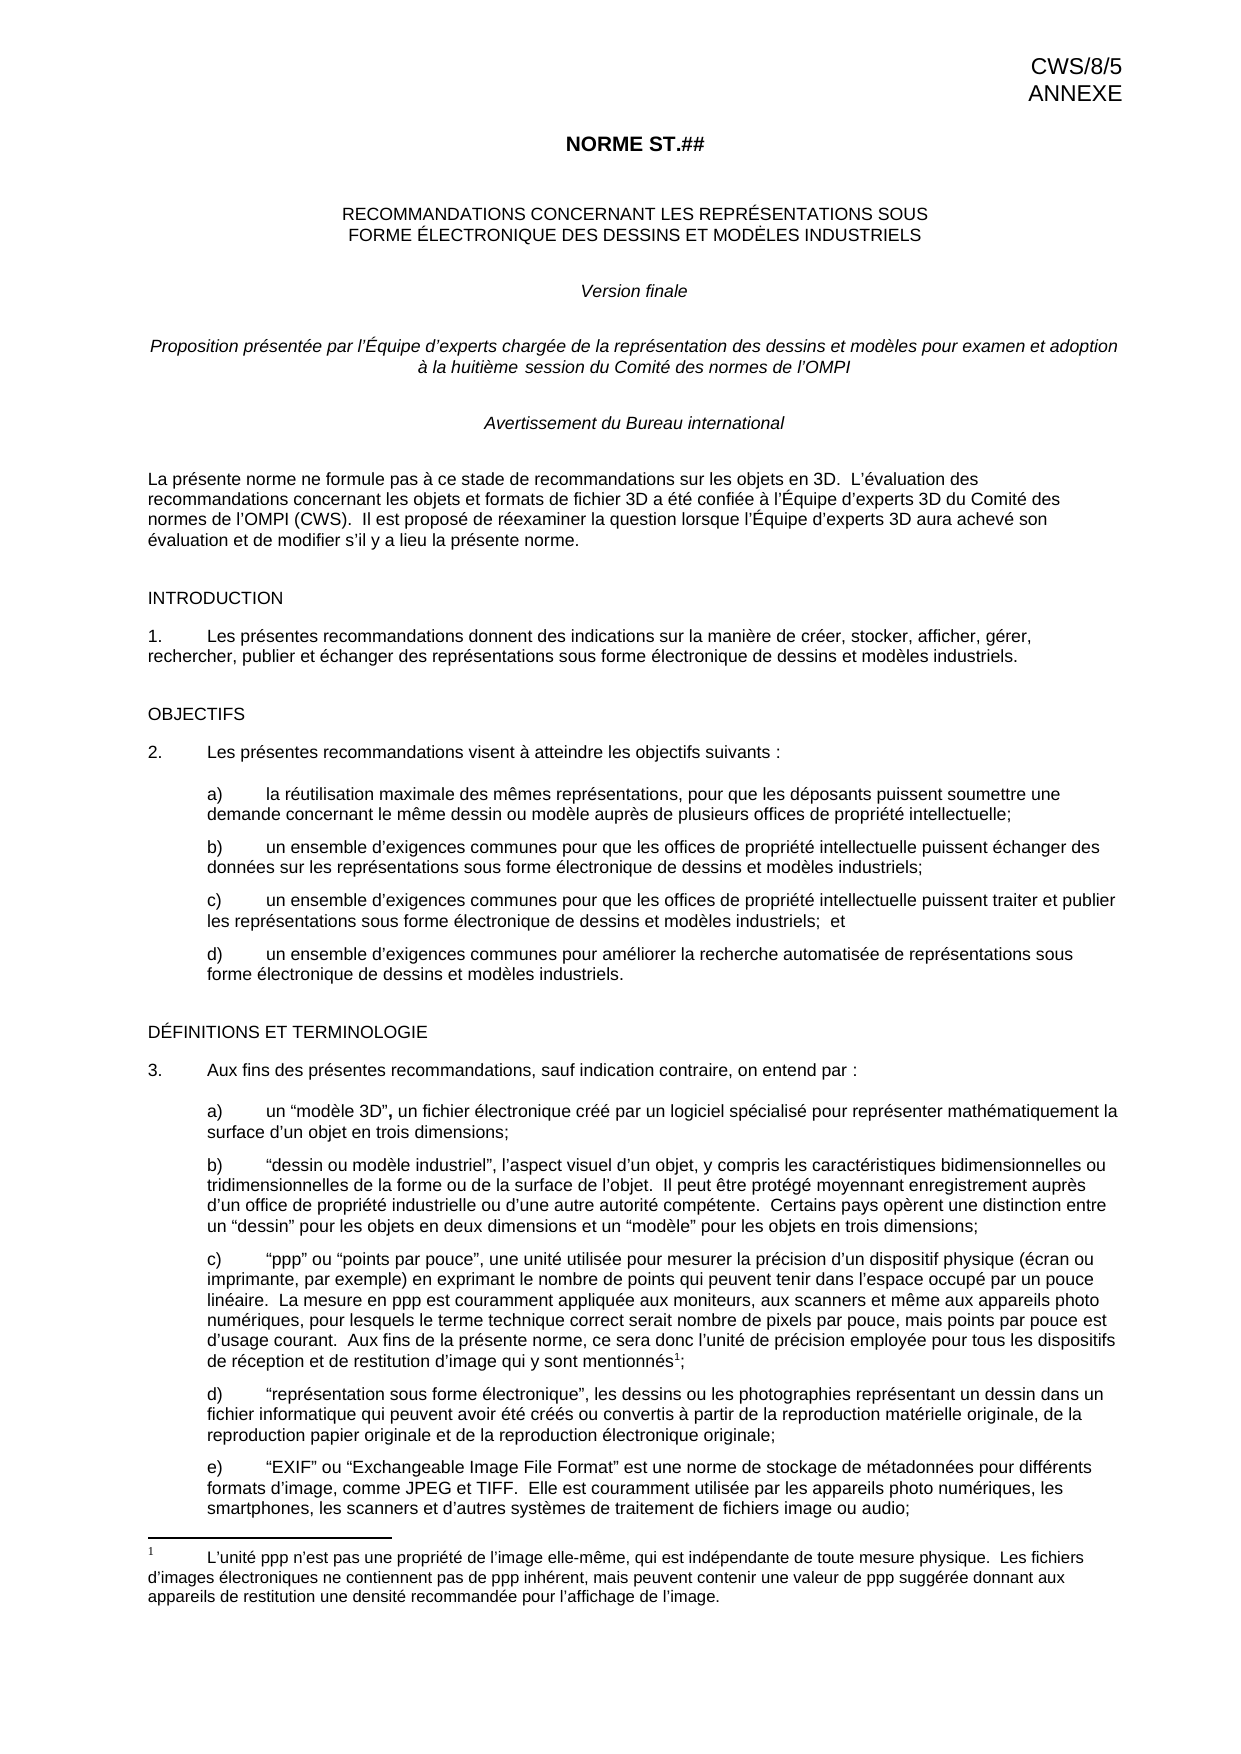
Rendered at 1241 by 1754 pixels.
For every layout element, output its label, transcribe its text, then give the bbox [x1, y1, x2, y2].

text Les présentes recommandations visent à atteindre les objectifs suivants : [148, 742, 1122, 762]
subtitle DÉFINITIONS ET TERMINOLOGIE [148, 1022, 1122, 1042]
list “dessin ou modèle industriel”, l’aspect visuel d’un objet, y compris les caractéristiques bidimensionnelles ou tridimensionnelles de la forme ou de la surface de l’objet. Il peut être protégé moyennant enregistrement auprès d’un office de propriété industrielle ou d’une autre autorité compétente. Certains pays opèrent une distinction entre un “dessin” pour les objets en deux dimensions et un “modèle” pour les objets en trois dimensions; [207, 1154, 1122, 1236]
subtitle OBJECTIFS [148, 704, 1122, 724]
title RECOMMANDATIONS CONCERNANT LES REPRÉSENTATIONS SOUS FORME ÉLECTRONIQUE DES DESSINS ET MODĖLES INDUSTRIELS [340, 204, 930, 245]
text Version finale [148, 280, 1122, 301]
list un “modèle 3D”, un fichier électronique créé par un logiciel spécialisé pour représenter mathématiquement la surface d’un objet en trois dimensions; [207, 1101, 1122, 1142]
text Les présentes recommandations donnent des indications sur la manière de créer, stocker, afficher, gérer, rechercher, publier et échanger des représentations sous forme électronique de dessins et modèles industriels. [148, 626, 1122, 666]
list “représentation sous forme électronique”, les dessins ou les photographies représentant un dessin dans un fichier informatique qui peuvent avoir été créés ou convertis à partir de la reproduction matérielle originale, de la reproduction papier originale et de la reproduction électronique originale; [207, 1383, 1122, 1445]
text Avertissement du Bureau international [148, 412, 1122, 433]
list “ppp” ou “points par pouce”, une unité utilisée pour mesurer la précision d’un dispositif physique (écran ou imprimante, par exemple) en exprimant le nombre de points qui peuvent tenir dans l’espace occupé par un pouce linéaire. La mesure en ppp est couramment appliquée aux moniteurs, aux scanners et même aux appareils photo numériques, pour lesquels le terme technique correct serait nombre de pixels par pouce, mais points par pouce est d’usage courant. Aux fins de la présente norme, ce sera donc l’unité de précision employée pour tous les dispositifs de réception et de restitution d’image qui y sont mentionnés; [207, 1248, 1122, 1371]
list la réutilisation maximale des mêmes représentations, pour que les déposants puissent soumettre une demande concernant le même dessin ou modèle auprès de plusieurs offices de propriété intellectuelle; [207, 783, 1122, 824]
list “EXIF” ou “Exchangeable Image File Format” est une norme de stockage de métadonnées pour différents formats d’image, comme JPEG et TIFF. Elle est couramment utilisée par les appareils photo numériques, les smartphones, les scanners et d’autres systèmes de traitement de fichiers image ou audio; [207, 1457, 1122, 1518]
text Aux fins des présentes recommandations, sauf indication contraire, on entend par : [148, 1060, 1122, 1080]
list un ensemble d’exigences communes pour améliorer la recherche automatisée de représentations sous forme électronique de dessins et modèles industriels. [207, 943, 1122, 984]
list un ensemble d’exigences communes pour que les offices de propriété intellectuelle puissent échanger des données sur les représentations sous forme électronique de dessins et modèles industriels; [207, 837, 1122, 877]
text La présente norme ne formule pas à ce stade de recommandations sur les objets en 3D. L’évaluation des recommandations concernant les objets et formats de fichier 3D a été confiée à l’Équipe d’experts 3D du Comité des normes de l’OMPI (CWS). Il est proposé de réexaminer la question lorsque l’Équipe d’experts 3D aura achevé son évaluation et de modifier s’il y a lieu la présente norme. [148, 468, 1122, 550]
text NORME ST.## [148, 132, 1122, 156]
text Proposition présentée par l’Équipe d’experts chargée de la représentation des dessins et modèles pour examen et adoption à la huitième session du Comité des normes de l’OMPI [148, 336, 1122, 377]
list un ensemble d’exigences communes pour que les offices de propriété intellectuelle puissent traiter et publier les représentations sous forme électronique de dessins et modèles industriels; et [207, 890, 1122, 931]
subtitle INTRODUCTION [148, 587, 1122, 608]
